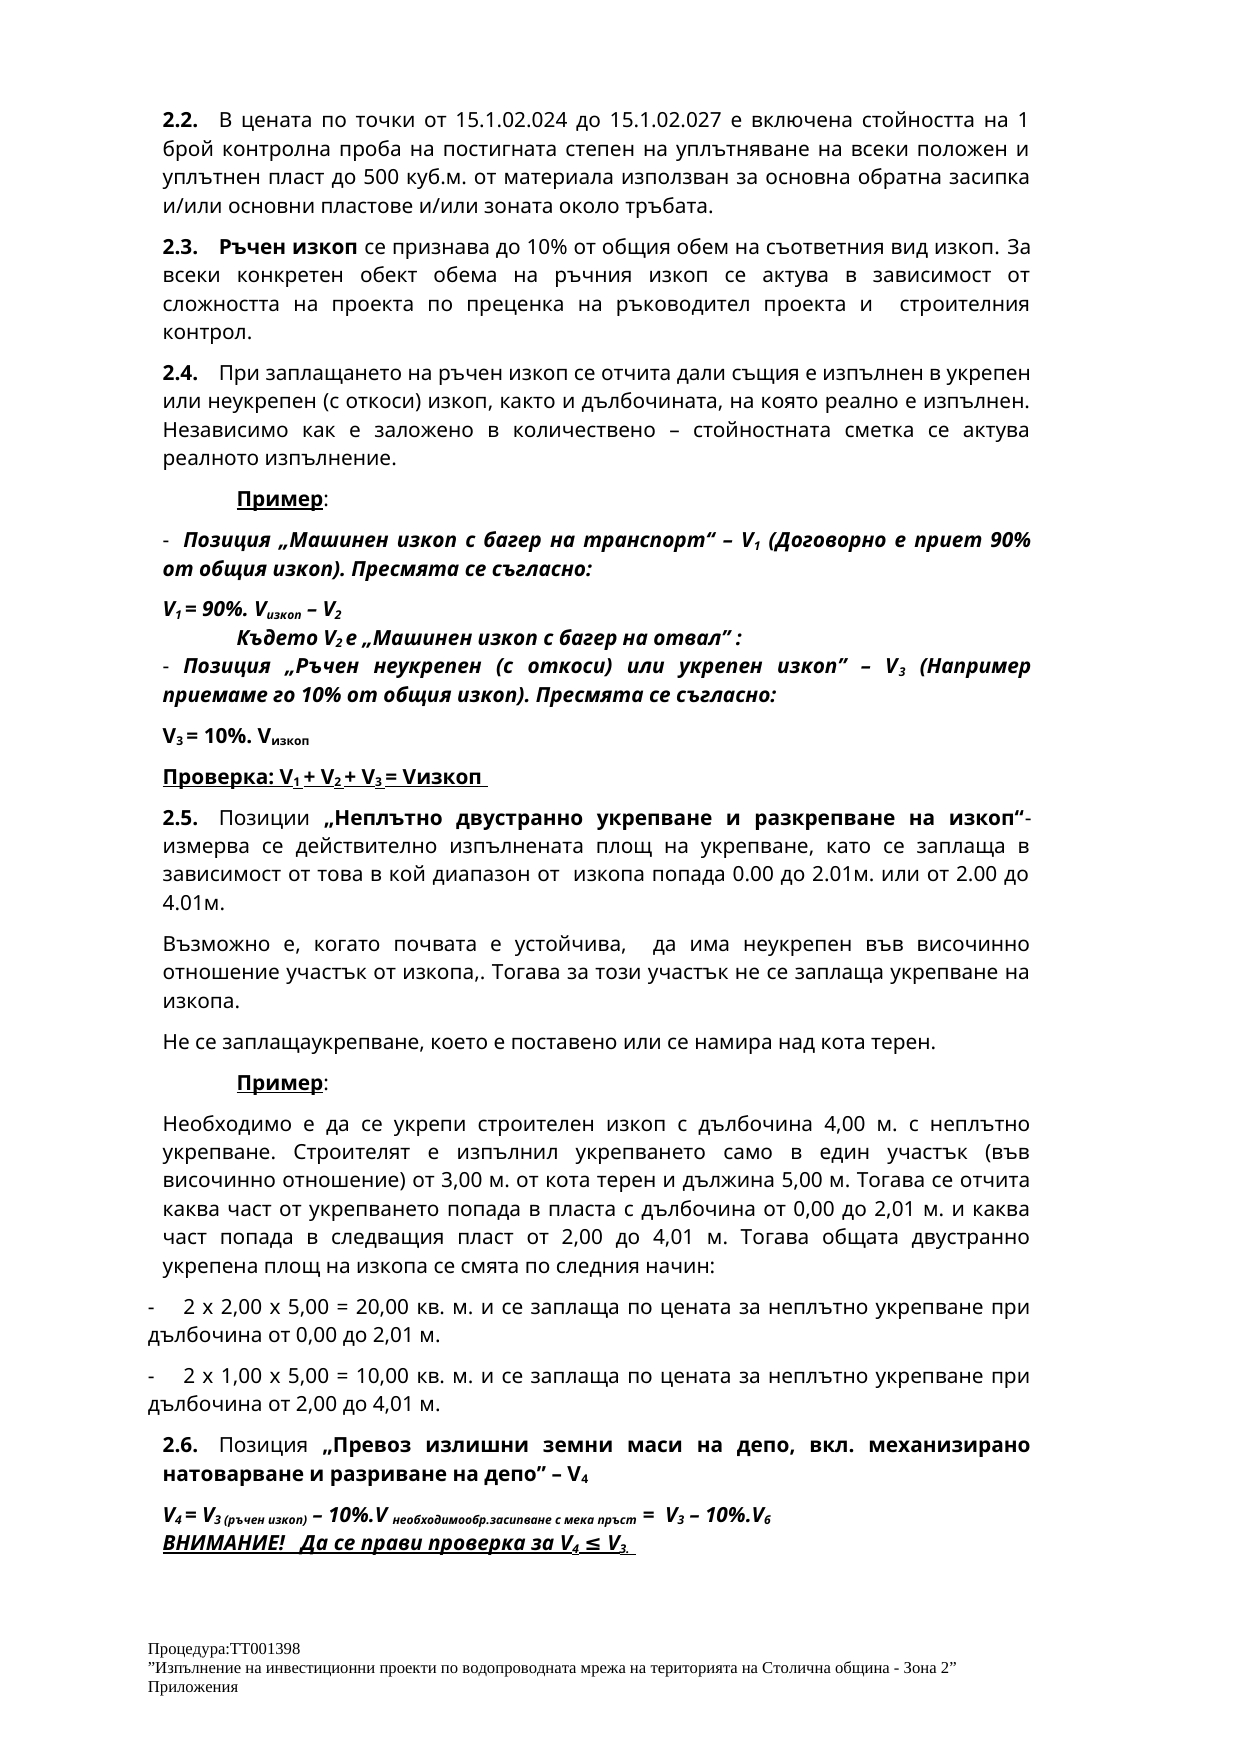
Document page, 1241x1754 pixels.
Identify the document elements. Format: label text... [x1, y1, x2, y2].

text V4 = V3 (ръчен изкоп) – 10%.V необходимообр.засипване с мека пръст = V3 – 10%.V6 [162, 1500, 1031, 1528]
list 2 х 2,00 х 5,00 = 20,00 кв. м. и се заплаща по цената за неплътно укрепване при дълбочина от 0,00 до 2,01 м. [148, 1292, 1031, 1349]
list В цената по точки от 15.1.02.024 до 15.1.02.027 е включена стойността на 1 брой контролна проба на постигната степен на уплътняване на всеки положен и уплътнен пласт до 500 куб.м. от материала използван за основна обратна засипка и/или основни пластове и/или зоната около тръбата. [162, 106, 1031, 219]
text Не се заплащаукрепване, което е поставено или се намира над кота терен. [162, 1027, 1031, 1055]
text V3 = 10%. Vизкоп [162, 721, 1031, 749]
text ВНИМАНИЕ! Да се прави проверка за V4 ≤ V3. [162, 1528, 1031, 1557]
text V1 = 90%. Vизкоп – V2 [162, 594, 1031, 623]
text Където V2 е „Машинен изкоп с багер на отвал” : [236, 623, 1031, 651]
text Необходимо е да се укрепи строителен изкоп с дълбочина 4,00 м. с неплътно укрепване. Строителят е изпълнил укрепването само в един участък (във височинно отношение) от 3,00 м. от кота терен и дължина 5,00 м. Тогава се отчита каква част от укрепването попада в пласта с дълбочина от 0,00 до 2,01 м. и каква част попада в следващия пласт от 2,00 до 4,01 м. Тогава общата двустранно укрепена площ на изкопа се смята по следния начин: [162, 1109, 1031, 1279]
list 2 х 1,00 х 5,00 = 10,00 кв. м. и се заплаща по цената за неплътно укрепване при дълбочина от 2,00 до 4,01 м. [148, 1361, 1031, 1418]
text Възможно е, когато почвата е устойчива, да има неукрепен във височинно отношение участък от изкопа,. Тогава за този участък не се заплаща укрепване на изкопа. [162, 929, 1031, 1014]
list Позиция „Машинен изкоп с багер на транспорт“ – V1 (Договорно е приет 90% от общия изкоп). Пресмята се съгласно: [162, 525, 1031, 582]
text Пример: [236, 484, 1031, 513]
list Ръчен изкоп се признава до 10% от общия обем на съответния вид изкоп. За всеки конкретен обект обема на ръчния изкоп се актува в зависимост от сложността на проекта по преценка на ръководител проекта и строителния контрол. [162, 232, 1031, 346]
list Позиция „Ръчен неукрепен (с откоси) или укрепен изкоп” – V3 (Например приемаме го 10% от общия изкоп). Пресмята се съгласно: [162, 651, 1031, 708]
text Проверка: V1 + V2 + V3 = Vизкоп [162, 762, 1031, 790]
text Пример: [236, 1068, 1031, 1096]
list При заплащането на ръчен изкоп се отчита дали същия е изпълнен в укрепен или неукрепен (с откоси) изкоп, както и дълбочината, на която реално е изпълнен. Независимо как е заложено в количествено – стойностната сметка се актува реалното изпълнение. [162, 358, 1031, 472]
list Позиция „Превоз излишни земни маси на депо, вкл. механизирано натоварване и разриване на депо” – V4 [162, 1431, 1031, 1487]
list Позиции „Неплътно двустранно укрепване и разкрепване на изкоп“- измерва се действително изпълнената площ на укрепване, като се заплаща в зависимост от това в кой диапазон от изкопа попада 0.00 до 2.01м. или от 2.00 до 4.01м. [162, 803, 1031, 916]
